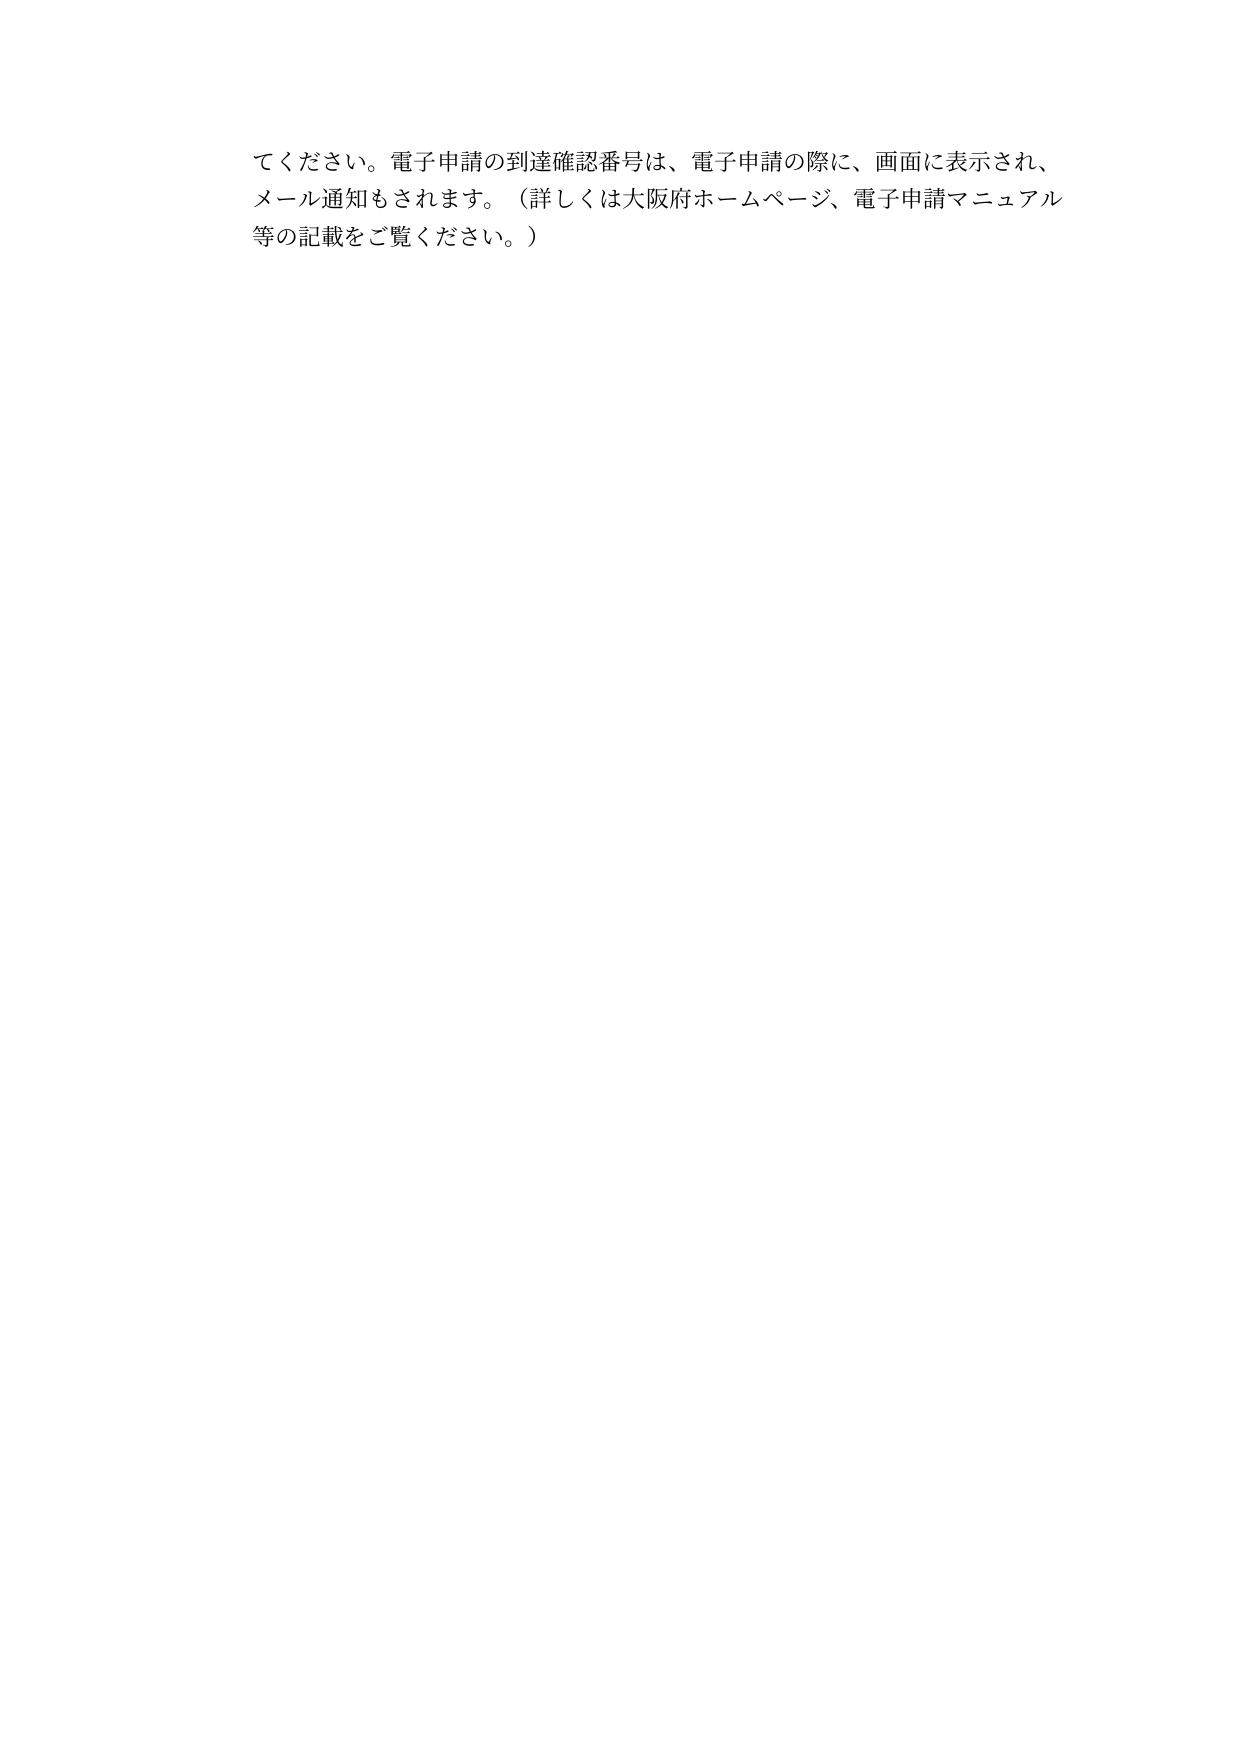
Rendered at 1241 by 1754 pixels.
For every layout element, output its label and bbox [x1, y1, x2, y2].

text [252, 142, 1063, 254]
